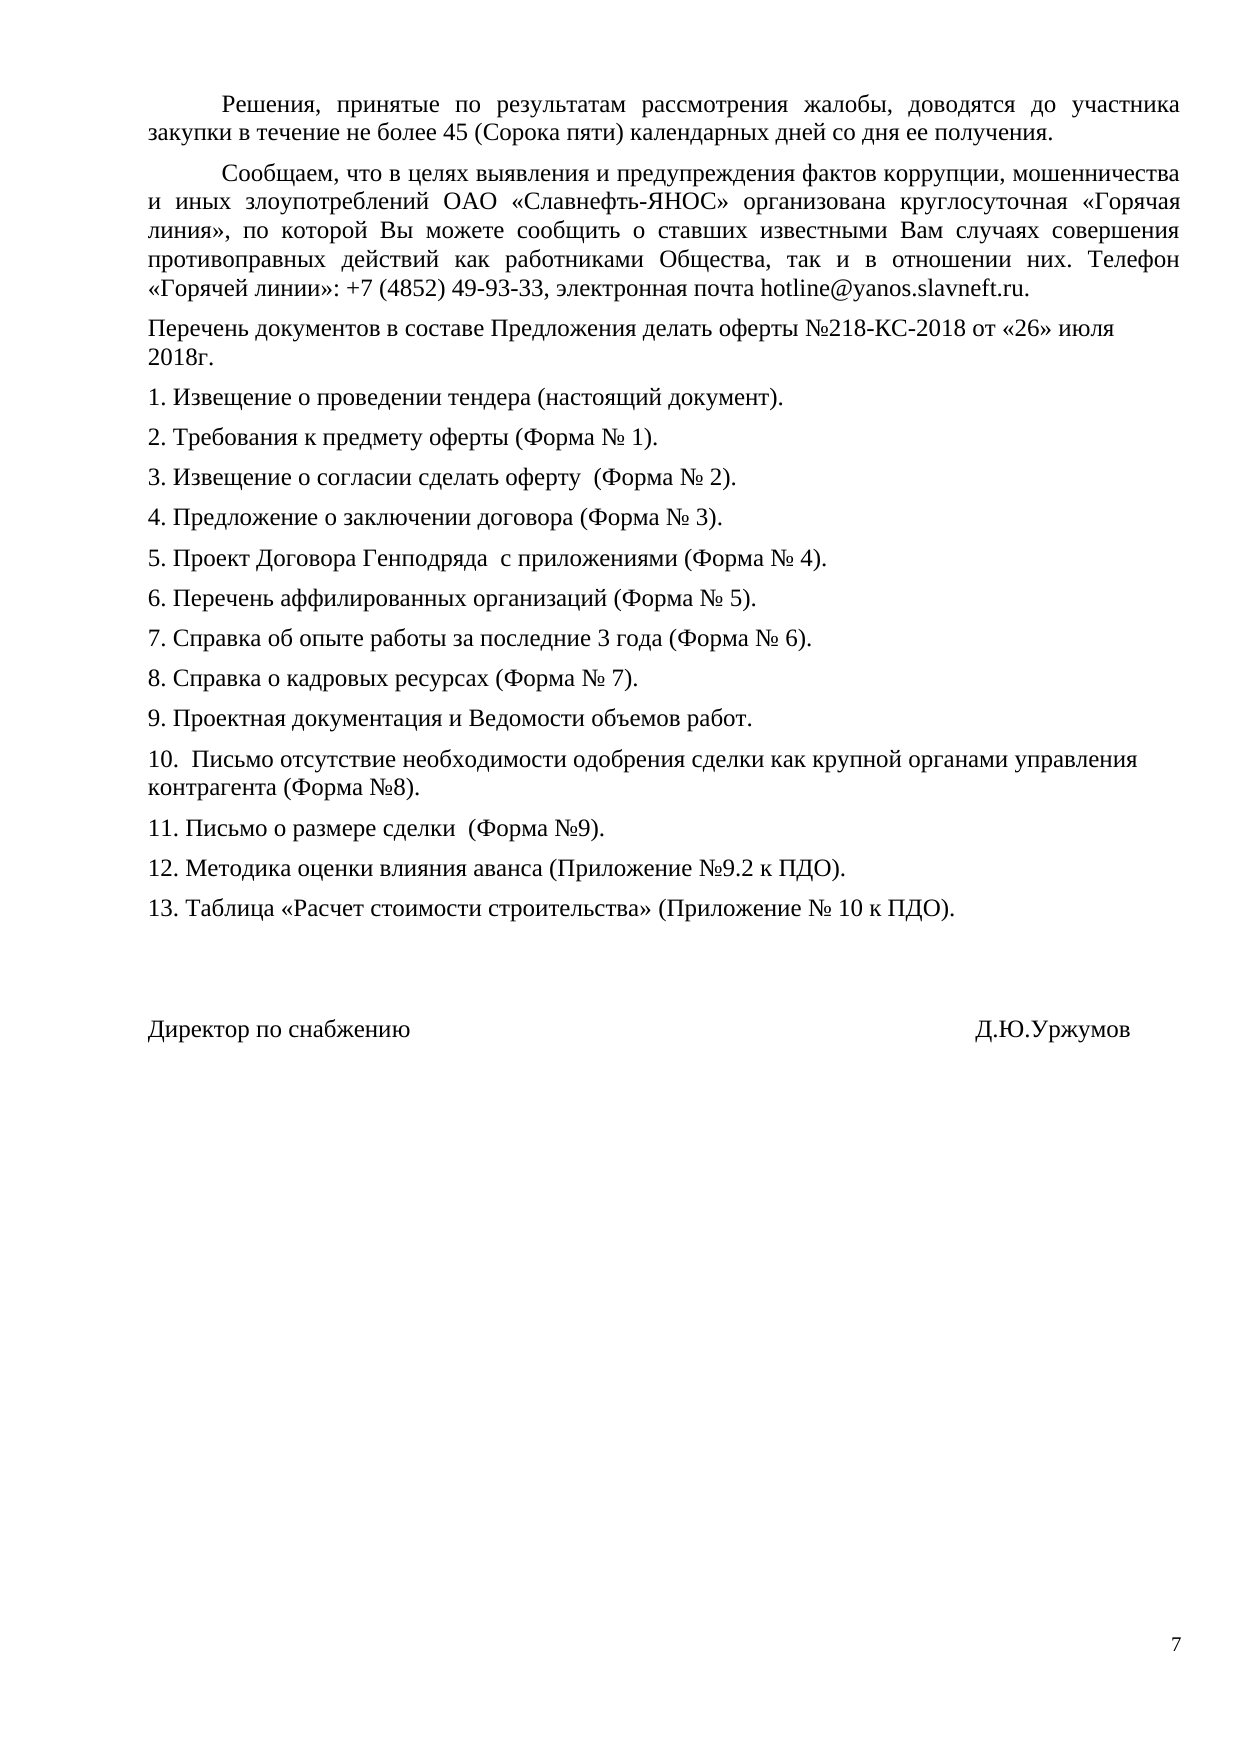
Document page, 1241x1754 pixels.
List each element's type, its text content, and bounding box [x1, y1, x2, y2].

text 5. Проект Договора Генподряда с приложениями (Форма № 4). [148, 543, 1181, 571]
text 9. Проектная документация и Ведомости объемов работ. [148, 703, 1181, 732]
text 8. Справка о кадровых ресурсах (Форма № 7). [148, 663, 1181, 692]
text Решения, принятые по результатам рассмотрения жалобы, доводятся до участника закупки в течение не более 45 (Сорока пяти) календарных дней со дня ее получения. [148, 89, 1181, 146]
text 10. Письмо отсутствие необходимости одобрения сделки как крупной органами управления контрагента (Форма №8). [148, 744, 1181, 801]
text Сообщаем, что в целях выявления и предупреждения фактов коррупции, мошенничества и иных злоупотреблений ОАО «Славнефть-ЯНОС» организована круглосуточная «Горячая линия», по которой Вы можете сообщить о ставших известными Вам случаях совершения противоправных действий как работниками Общества, так и в отношении них. Телефон «Горячей линии»: +7 (4852) 49-93-33, электронная почта hotline@yanos.slavneft.ru. [148, 158, 1181, 301]
text 6. Перечень аффилированных организаций (Форма № 5). [148, 583, 1181, 612]
text 4. Предложение о заключении договора (Форма № 3). [148, 502, 1181, 531]
text 12. Методика оценки влияния аванса (Приложение №9.2 к ПДО). [148, 853, 1181, 882]
text 7. Справка об опыте работы за последние 3 года (Форма № 6). [148, 623, 1181, 652]
text 1. Извещение о проведении тендера (настоящий документ). [148, 382, 1181, 411]
text 13. Таблица «Расчет стоимости строительства» (Приложение № 10 к ПДО). [148, 893, 1181, 922]
text 3. Извещение о согласии сделать оферту (Форма № 2). [148, 462, 1181, 491]
text Перечень документов в составе Предложения делать оферты №218-КС-2018 от «26» июля 2018г. [148, 313, 1181, 370]
text 11. Письмо о размере сделки (Форма №9). [148, 813, 1181, 841]
text 2. Требования к предмету оферты (Форма № 1). [148, 422, 1181, 451]
text Директор по снабжению Д.Ю.Уржумов [148, 1014, 1181, 1042]
